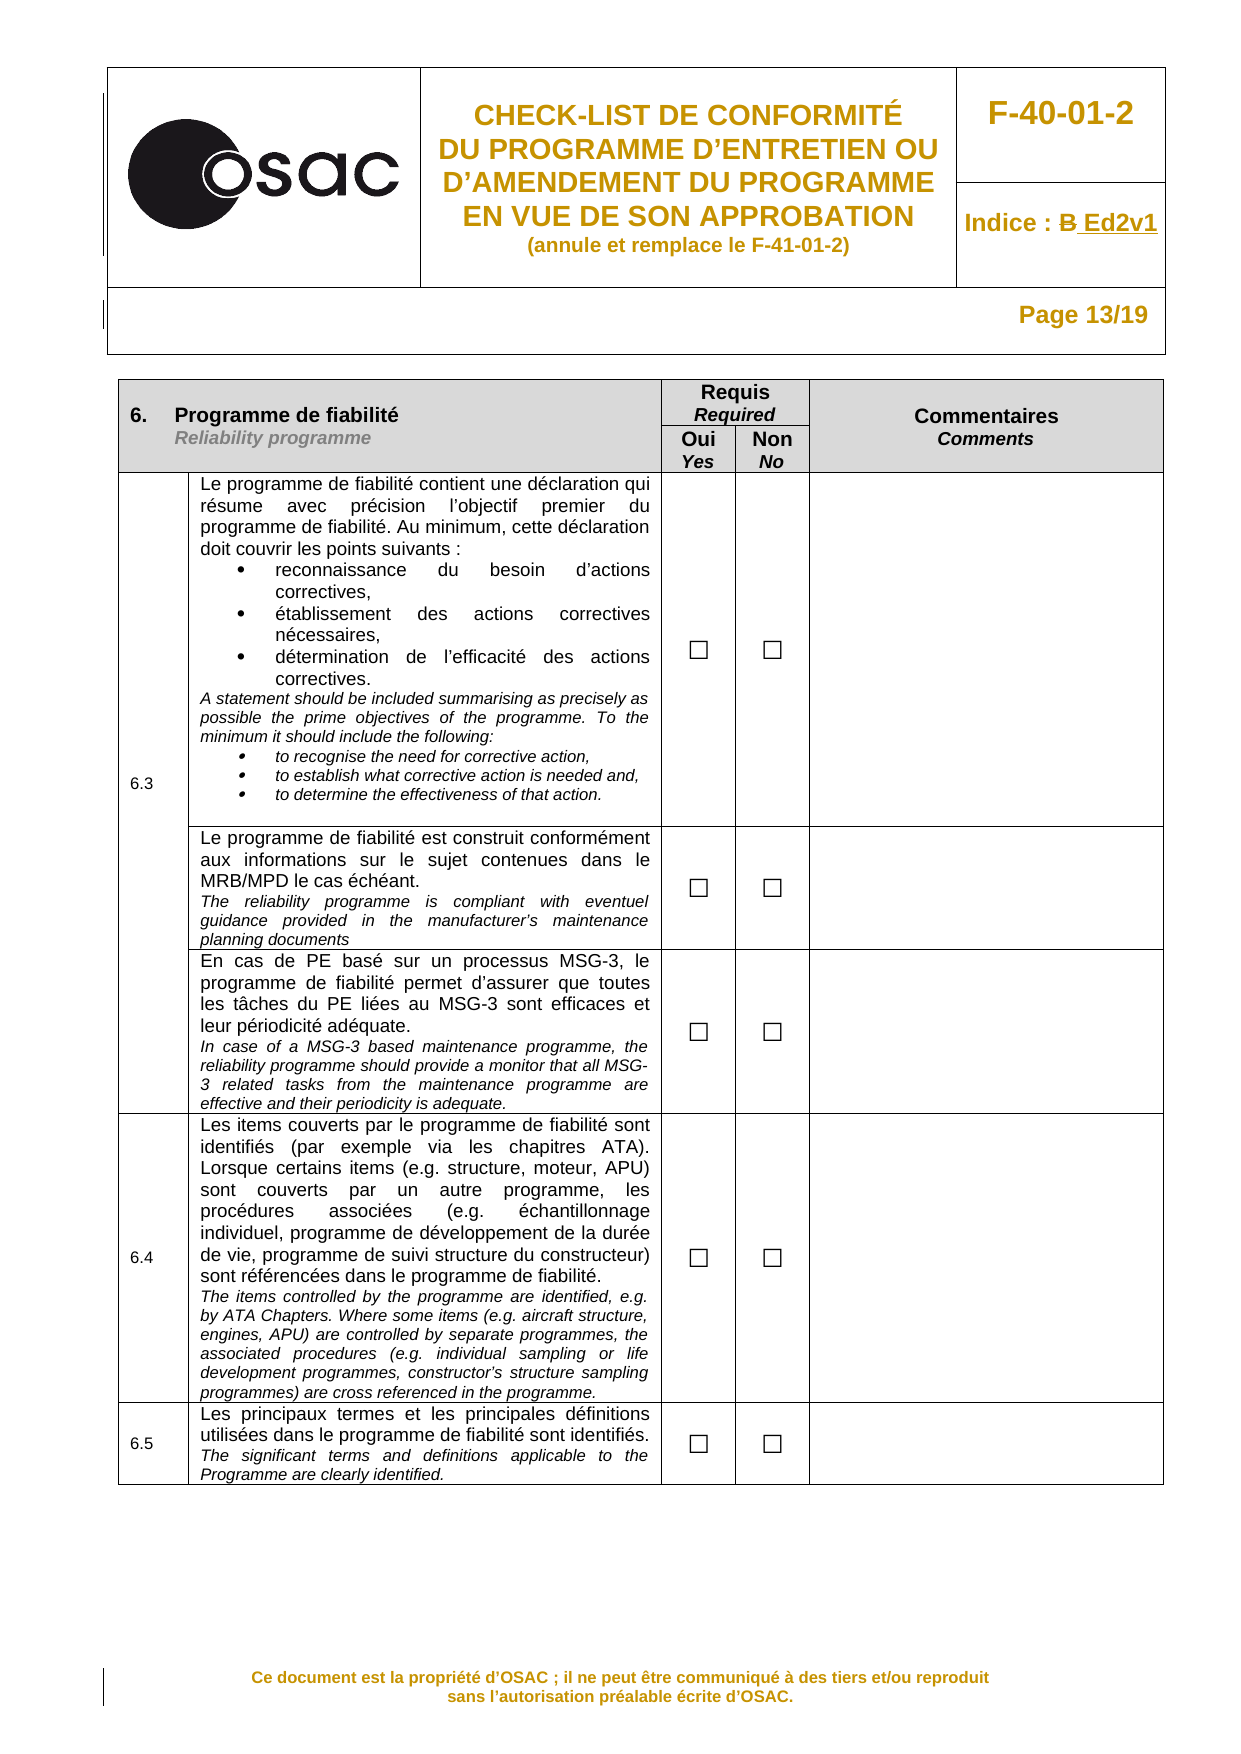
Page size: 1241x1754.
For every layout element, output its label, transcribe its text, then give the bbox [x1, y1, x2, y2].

table_cell [810, 473, 1163, 826]
table_header Commentaires Comments [810, 380, 1163, 472]
table_cell 6.3 [119, 473, 188, 1113]
table_cell [810, 1403, 1163, 1484]
table_cell Le programme de fiabilité est construit conformément aux informations sur le sujet contenues dans le MRB/MPD le cas échéant. The reliability programme is compliant with eventuel guidance provided in the manufacturer’s maintenance planning documents [189, 827, 661, 949]
table_cell 6.5 [119, 1403, 188, 1484]
picture [122, 111, 406, 237]
table_cell [810, 1114, 1163, 1402]
table_cell 6.4 [119, 1114, 188, 1402]
table_cell Les items couverts par le programme de fiabilité sont identifiés (par exemple via les chapitres ATA). Lorsque certains items (e.g. structure, moteur, APU) sont couverts par un autre programme, les procédures associées (e.g. échantillonnage individuel, programme de développement de la durée de vie, programme de suivi structure du constructeur) sont référencées dans le programme de fiabilité. The items controlled by the programme are identified, e.g. by ATA Chapters. Where some items (e.g. aircraft structure, engines, APU) are controlled by separate programmes, the associated procedures (e.g. individual sampling or life development programmes, constructor’s structure sampling programmes) are cross referenced in the programme. [189, 1114, 661, 1402]
table_header Requis Required [662, 380, 809, 425]
table_cell [810, 950, 1163, 1113]
table_cell Oui Yes [662, 426, 735, 472]
table_cell [810, 827, 1163, 949]
table_cell Les principaux termes et les principales définitions utilisées dans le programme de fiabilité sont identifiés. The significant terms and definitions applicable to the Programme are clearly identified. [189, 1403, 661, 1484]
table_cell Le programme de fiabilité contient une déclaration qui résume avec précision l’objectif premier du programme de fiabilité. Au minimum, cette déclaration doit couvrir les points suivants : reconnaissance du besoin d’actions correctives, établissement des actions correctives nécessaires, détermination de l’efficacité des actions correctives. A statement should be included summarising as precisely as possible the prime objectives of the programme. To the minimum it should include the following: to recognise the need for corrective action, to establish what corrective action is needed and, to determine the effectiveness of that action. [189, 473, 661, 826]
table_cell En cas de PE basé sur un processus MSG-3, le programme de fiabilité permet d’assurer que toutes les tâches du PE liées au MSG-3 sont efficaces et leur périodicité adéquate. In case of a MSG-3 based maintenance programme, the reliability programme should provide a monitor that all MSG-3 related tasks from the maintenance programme are effective and their periodicity is adequate. [189, 950, 661, 1113]
table_header Programme de fiabilité Reliability programme [119, 380, 661, 472]
table_cell Non No [736, 426, 809, 472]
